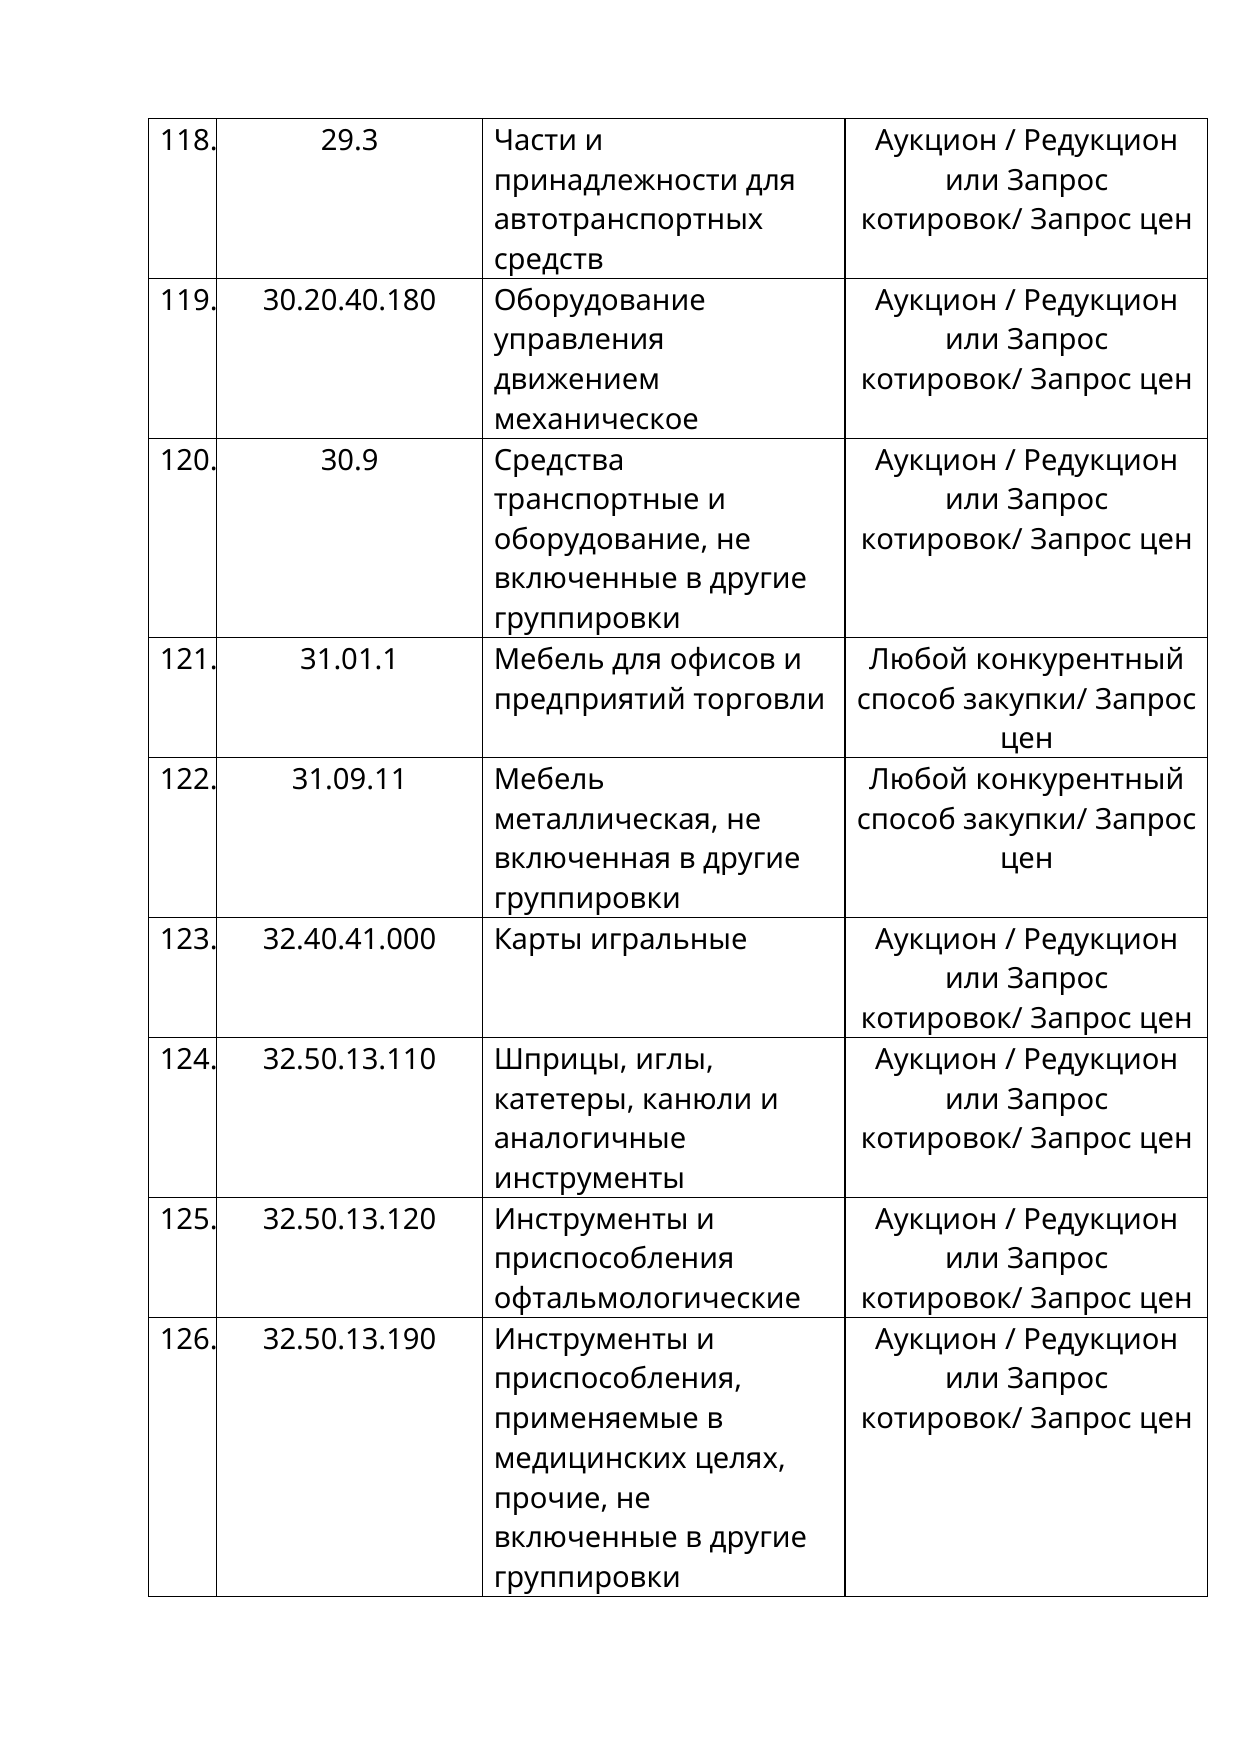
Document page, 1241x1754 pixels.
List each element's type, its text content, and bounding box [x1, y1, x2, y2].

table_cell 32.50.13.120 [217, 1198, 482, 1317]
table_cell Аукцион / Редукцион или Запрос котировок/ Запрос цен [846, 1318, 1207, 1596]
table_cell 30.9 [217, 439, 482, 637]
table_cell Оборудование управления движением механическое [483, 279, 844, 438]
table_cell Мебель металлическая, не включенная в другие группировки [483, 758, 844, 917]
table_cell Аукцион / Редукцион или Запрос котировок/ Запрос цен [846, 918, 1207, 1037]
table_cell [149, 439, 216, 637]
table_cell 30.20.40.180 [217, 279, 482, 438]
table_cell Средства транспортные и оборудование, не включенные в другие группировки [483, 439, 844, 637]
table_cell Шприцы, иглы, катетеры, канюли и аналогичные инструменты [483, 1038, 844, 1197]
table_cell [149, 279, 216, 438]
table_cell [149, 638, 216, 757]
table_cell Инструменты и приспособления офтальмологические [483, 1198, 844, 1317]
table_cell 31.09.11 [217, 758, 482, 917]
table_cell Инструменты и приспособления, применяемые в медицинских целях, прочие, не включенные в другие группировки [483, 1318, 844, 1596]
table_cell Части и принадлежности для автотранспортных средств [483, 119, 844, 278]
table_cell [149, 758, 216, 917]
table_cell Аукцион / Редукцион или Запрос котировок/ Запрос цен [846, 1038, 1207, 1197]
table_cell Аукцион / Редукцион или Запрос котировок/ Запрос цен [846, 1198, 1207, 1317]
table_cell 32.50.13.110 [217, 1038, 482, 1197]
table_cell [149, 1198, 216, 1317]
table_cell 31.01.1 [217, 638, 482, 757]
table_cell 32.40.41.000 [217, 918, 482, 1037]
table_cell Любой конкурентный способ закупки/ Запрос цен [846, 638, 1207, 757]
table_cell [846, 119, 1207, 278]
table_cell Любой конкурентный способ закупки/ Запрос цен [846, 758, 1207, 917]
table_cell Карты игральные [483, 918, 844, 1037]
table_cell [149, 1038, 216, 1197]
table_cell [846, 279, 1207, 438]
table_cell Мебель для офисов и предприятий торговли [483, 638, 844, 757]
table_cell [149, 119, 216, 278]
table_cell 29.3 [217, 119, 482, 278]
table_cell Аукцион / Редукцион или Запрос котировок/ Запрос цен [846, 439, 1207, 637]
table_cell 32.50.13.190 [217, 1318, 482, 1596]
table_cell [149, 918, 216, 1037]
table_cell [149, 1318, 216, 1596]
